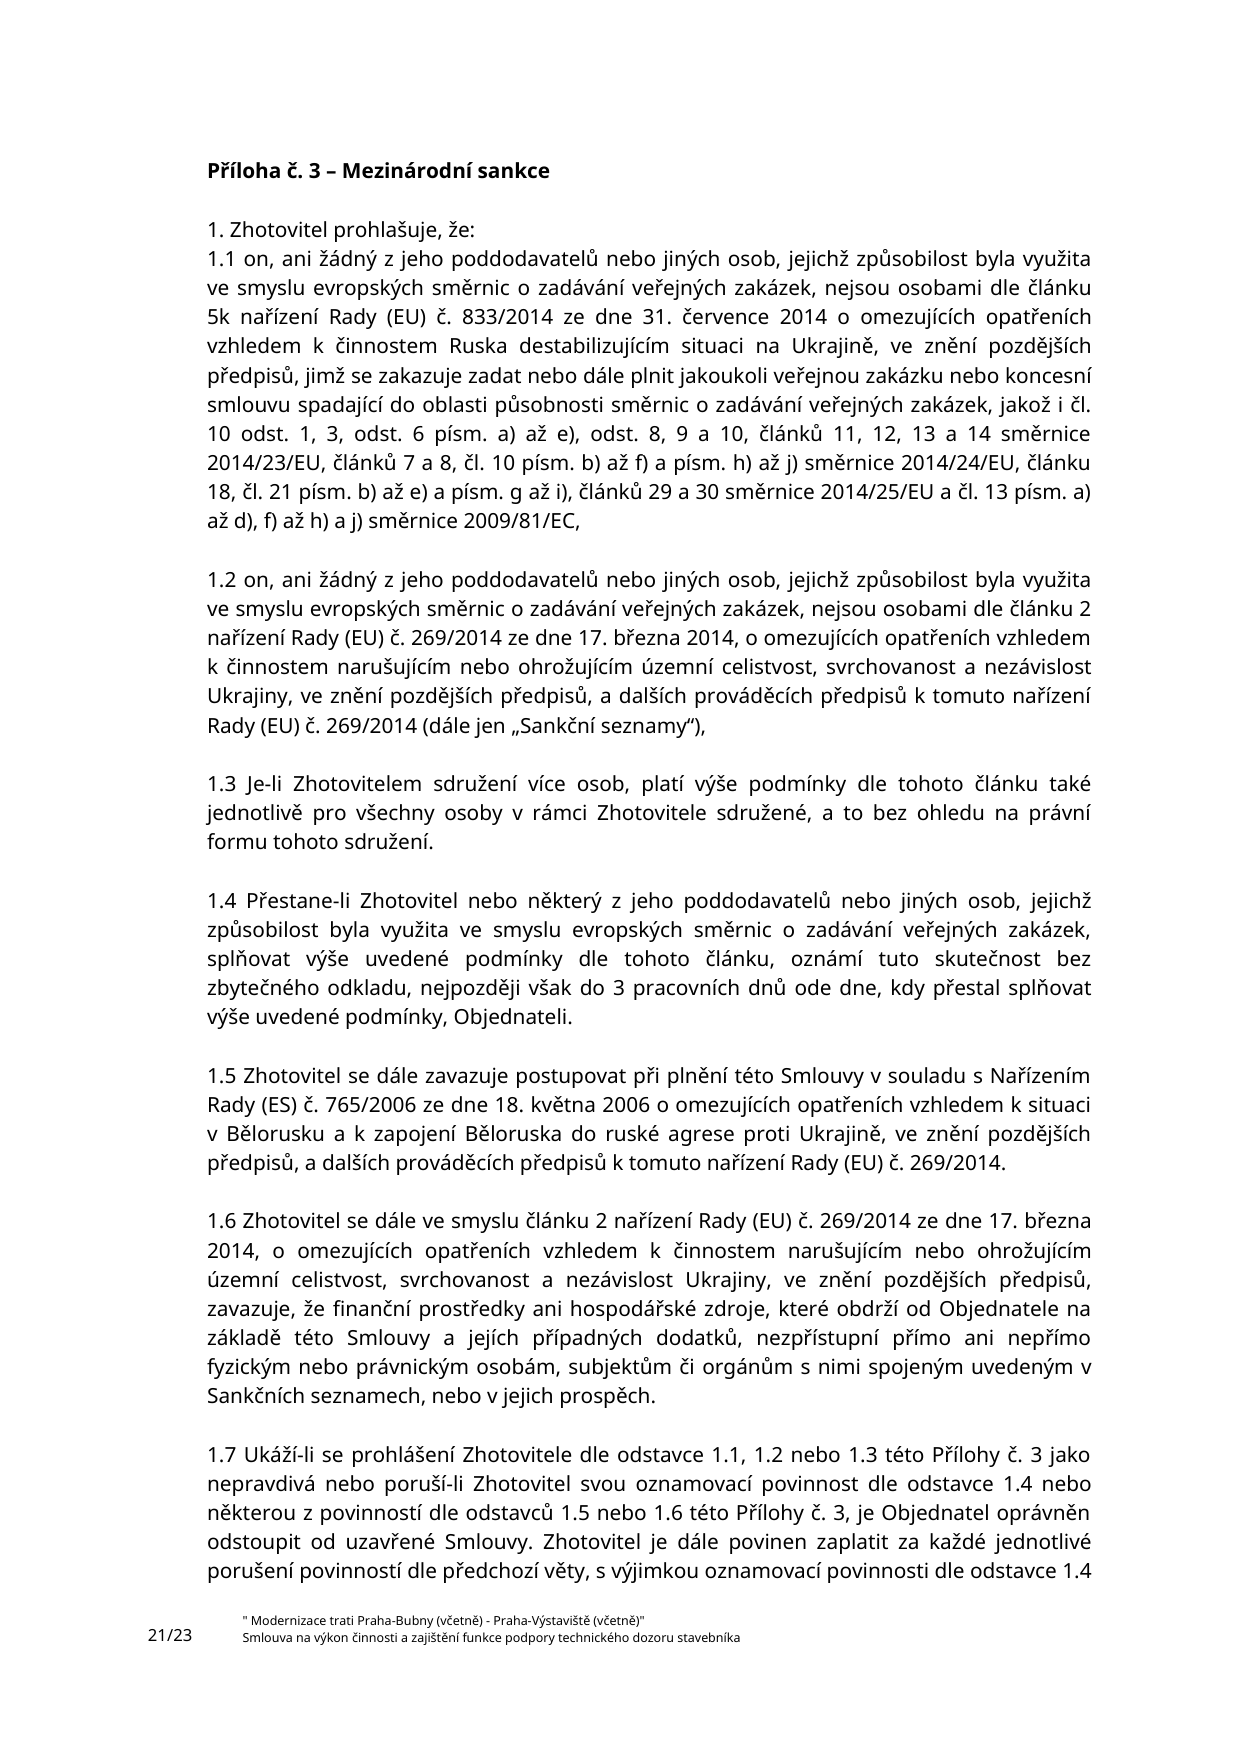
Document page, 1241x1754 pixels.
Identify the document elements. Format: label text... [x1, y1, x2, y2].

text 1.4 Přestane-li Zhotovitel nebo některý z jeho poddodavatelů nebo jiných osob, jejichž způsobilost byla využita ve smyslu evropských směrnic o zadávání veřejných zakázek, splňovat výše uvedené podmínky dle tohoto článku, oznámí tuto skutečnost bez zbytečného odkladu, nejpozději však do 3 pracovních dnů ode dne, kdy přestal splňovat výše uvedené podmínky, Objednateli. [207, 885, 1092, 1031]
text 1.5 Zhotovitel se dále zavazuje postupovat při plnění této Smlouvy v souladu s Nařízením Rady (ES) č. 765/2006 ze dne 18. května 2006 o omezujících opatřeních vzhledem k situaci v Bělorusku a k zapojení Běloruska do ruské agrese proti Ukrajině, ve znění pozdějších předpisů, a dalších prováděcích předpisů k tomuto nařízení Rady (EU) č. 269/2014. [207, 1060, 1092, 1176]
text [207, 1439, 1092, 1585]
text 1.3 Je-li Zhotovitelem sdružení více osob, platí výše podmínky dle tohoto článku také jednotlivě pro všechny osoby v rámci Zhotovitele sdružené, a to bez ohledu na právní formu tohoto sdružení. [207, 768, 1092, 856]
text 1. Zhotovitel prohlašuje, že: [207, 214, 1092, 243]
text 1.1 on, ani žádný z jeho poddodavatelů nebo jiných osob, jejichž způsobilost byla využita ve smyslu evropských směrnic o zadávání veřejných zakázek, nejsou osobami dle článku 5k nařízení Rady (EU) č. 833/2014 ze dne 31. července 2014 o omezujících opatřeních vzhledem k činnostem Ruska destabilizujícím situaci na Ukrajině, ve znění pozdějších předpisů, jimž se zakazuje zadat nebo dále plnit jakoukoli veřejnou zakázku nebo koncesní smlouvu spadající do oblasti působnosti směrnic o zadávání veřejných zakázek, jakož i čl. 10 odst. 1, 3, odst. 6 písm. a) až e), odst. 8, 9 a 10, článků 11, 12, 13 a 14 směrnice 2014/23/EU, článků 7 a 8, čl. 10 písm. b) až f) a písm. h) až j) směrnice 2014/24/EU, článku 18, čl. 21 písm. b) až e) a písm. g až i), článků 29 a 30 směrnice 2014/25/EU a čl. 13 písm. a) až d), f) až h) a j) směrnice 2009/81/EC, [207, 243, 1092, 535]
text 1.2 on, ani žádný z jeho poddodavatelů nebo jiných osob, jejichž způsobilost byla využita ve smyslu evropských směrnic o zadávání veřejných zakázek, nejsou osobami dle článku 2 nařízení Rady (EU) č. 269/2014 ze dne 17. března 2014, o omezujících opatřeních vzhledem k činnostem narušujícím nebo ohrožujícím územní celistvost, svrchovanost a nezávislost Ukrajiny, ve znění pozdějších předpisů, a dalších prováděcích předpisů k tomuto nařízení Rady (EU) č. 269/2014 (dále jen „Sankční seznamy“), [207, 564, 1092, 739]
text 1.6 Zhotovitel se dále ve smyslu článku 2 nařízení Rady (EU) č. 269/2014 ze dne 17. března 2014, o omezujících opatřeních vzhledem k činnostem narušujícím nebo ohrožujícím územní celistvost, svrchovanost a nezávislost Ukrajiny, ve znění pozdějších předpisů, zavazuje, že finanční prostředky ani hospodářské zdroje, které obdrží od Objednatele na základě této Smlouvy a jejích případných dodatků, nezpřístupní přímo ani nepřímo fyzickým nebo právnickým osobám, subjektům či orgánům s nimi spojeným uvedeným v Sankčních seznamech, nebo v jejich prospěch. [207, 1206, 1092, 1410]
text Příloha č. 3 – Mezinárodní sankce [207, 156, 1092, 185]
